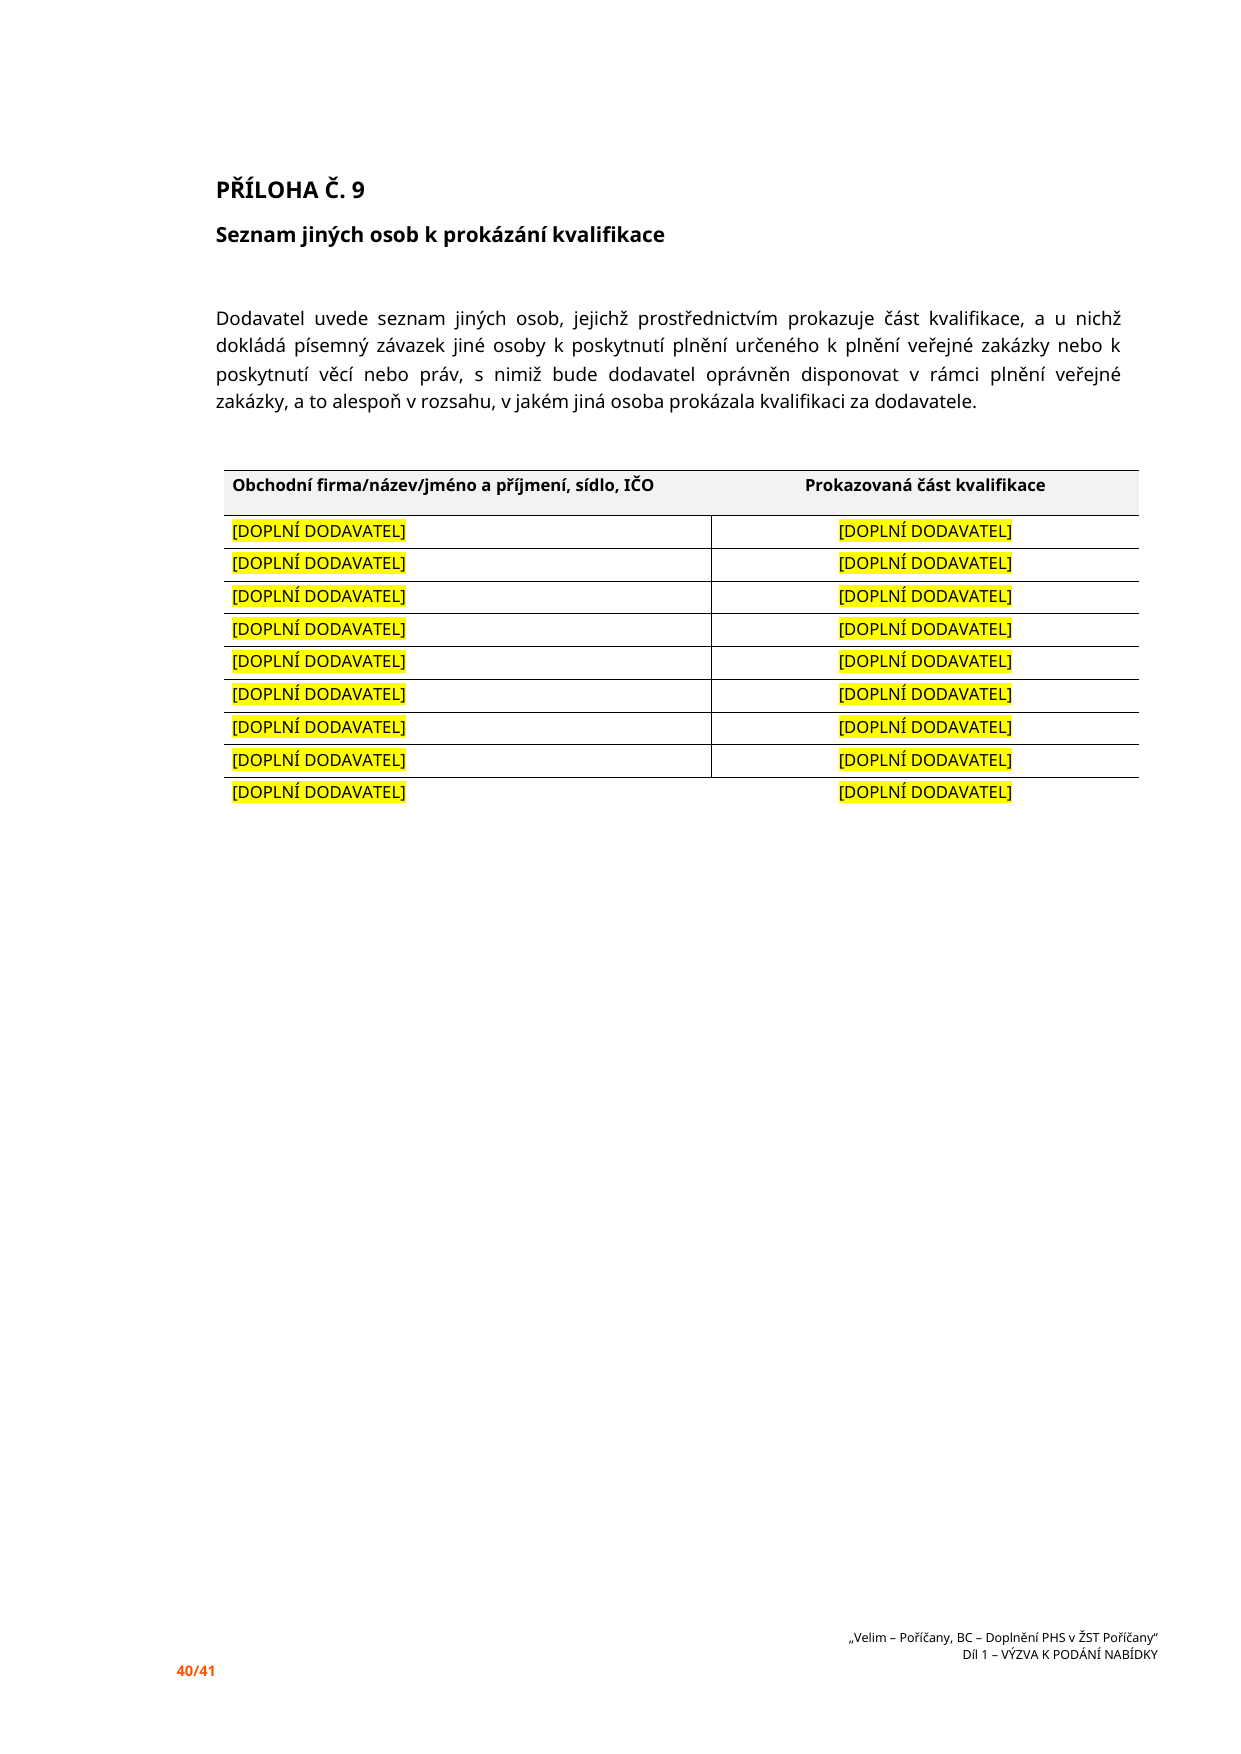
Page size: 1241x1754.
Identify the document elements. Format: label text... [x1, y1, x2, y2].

table_cell [DOPLNÍ DODAVATEL] [712, 582, 1139, 613]
text Seznam jiných osob k prokázání kvalifikace [216, 221, 1122, 249]
table_header Obchodní firma/název/jméno a příjmení, sídlo, IČO [224, 471, 711, 515]
table_header Prokazovaná část kvalifikace [711, 471, 1139, 515]
table_cell [DOPLNÍ DODAVATEL] [224, 582, 711, 613]
table_cell [DOPLNÍ DODAVATEL] [224, 516, 711, 548]
table_cell [DOPLNÍ DODAVATEL] [712, 713, 1139, 744]
table_cell [DOPLNÍ DODAVATEL] [712, 549, 1139, 581]
table_cell [DOPLNÍ DODAVATEL] [224, 647, 711, 679]
table_cell [DOPLNÍ DODAVATEL] [712, 516, 1139, 548]
table_cell [DOPLNÍ DODAVATEL] [712, 614, 1139, 646]
table_cell [DOPLNÍ DODAVATEL] [224, 614, 711, 646]
text Příloha č. 9 [216, 174, 1122, 205]
table_cell [DOPLNÍ DODAVATEL] [224, 778, 711, 809]
text Dodavatel uvede seznam jiných osob, jejichž prostřednictvím prokazuje část kvalifikace, a u nichž dokládá písemný závazek jiné osoby k poskytnutí plnění určeného k plnění veřejné zakázky nebo k poskytnutí věcí nebo práv, s nimiž bude dodavatel oprávněn disponovat v rámci plnění veřejné zakázky, a to alespoň v rozsahu, v jakém jiná osoba prokázala kvalifikaci za dodavatele. [216, 305, 1122, 414]
table_cell [DOPLNÍ DODAVATEL] [224, 745, 711, 777]
table_cell [DOPLNÍ DODAVATEL] [712, 680, 1139, 711]
table_cell [DOPLNÍ DODAVATEL] [712, 745, 1139, 777]
table_cell [DOPLNÍ DODAVATEL] [224, 680, 711, 711]
table_cell [DOPLNÍ DODAVATEL] [712, 647, 1139, 679]
table_cell [DOPLNÍ DODAVATEL] [711, 778, 1139, 809]
table_cell [DOPLNÍ DODAVATEL] [224, 549, 711, 581]
table_cell [DOPLNÍ DODAVATEL] [224, 713, 711, 744]
